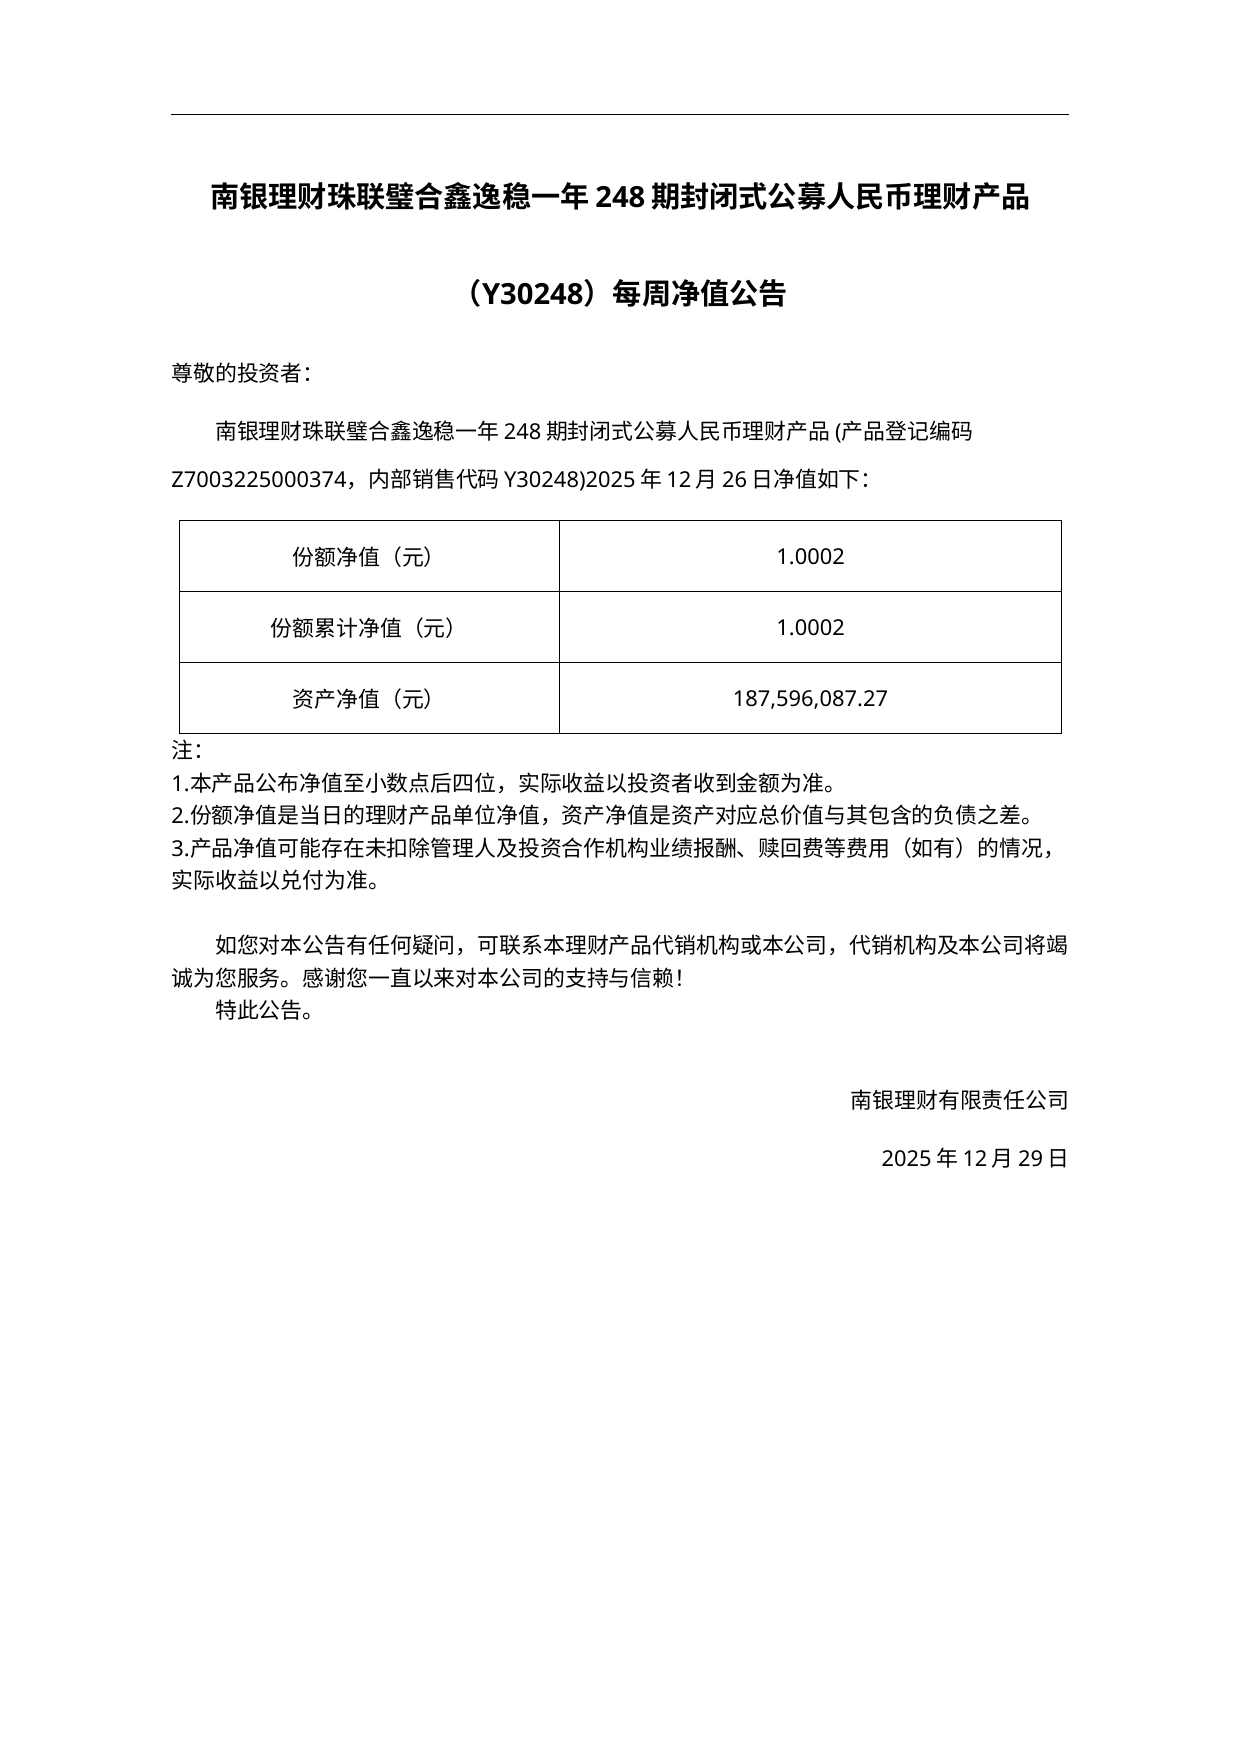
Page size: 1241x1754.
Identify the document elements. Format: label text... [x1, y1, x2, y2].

table_cell 187,596,087.27 [560, 663, 1061, 733]
text 3.产品净值可能存在未扣除管理人及投资合作机构业绩报酬、赎回费等费用（如有）的情况，实际收益以兑付为准。 [171, 830, 1069, 895]
text 南银理财珠联璧合鑫逸稳一年248期封闭式公募人民币理财产品 (产品登记编码Z7003225000374，内部销售代码Y30248)2025年12月26日净值如下： [171, 413, 1069, 494]
text 特此公告。 [171, 993, 1069, 1025]
table_cell 资产净值（元） [180, 663, 559, 733]
text 尊敬的投资者： [171, 355, 1069, 388]
text 2.份额净值是当日的理财产品单位净值，资产净值是资产对应总价值与其包含的负债之差。 [171, 798, 1069, 830]
text 2025年12月29日 [171, 1140, 1069, 1173]
text 南银理财珠联璧合鑫逸稳一年248期封闭式公募人民币理财产品（Y30248）每周净值公告 [171, 162, 1069, 324]
table_header 份额净值（元） [180, 521, 559, 591]
table_cell 份额累计净值（元） [180, 592, 559, 662]
text 1.本产品公布净值至小数点后四位，实际收益以投资者收到金额为准。 [171, 765, 1069, 798]
text 南银理财有限责任公司 [171, 1082, 1069, 1115]
text 注： [171, 733, 1069, 765]
table_cell 1.0002 [560, 592, 1061, 662]
text 如您对本公告有任何疑问，可联系本理财产品代销机构或本公司，代销机构及本公司将竭诚为您服务。感谢您一直以来对本公司的支持与信赖！ [171, 928, 1069, 993]
table_header 1.0002 [560, 521, 1061, 591]
